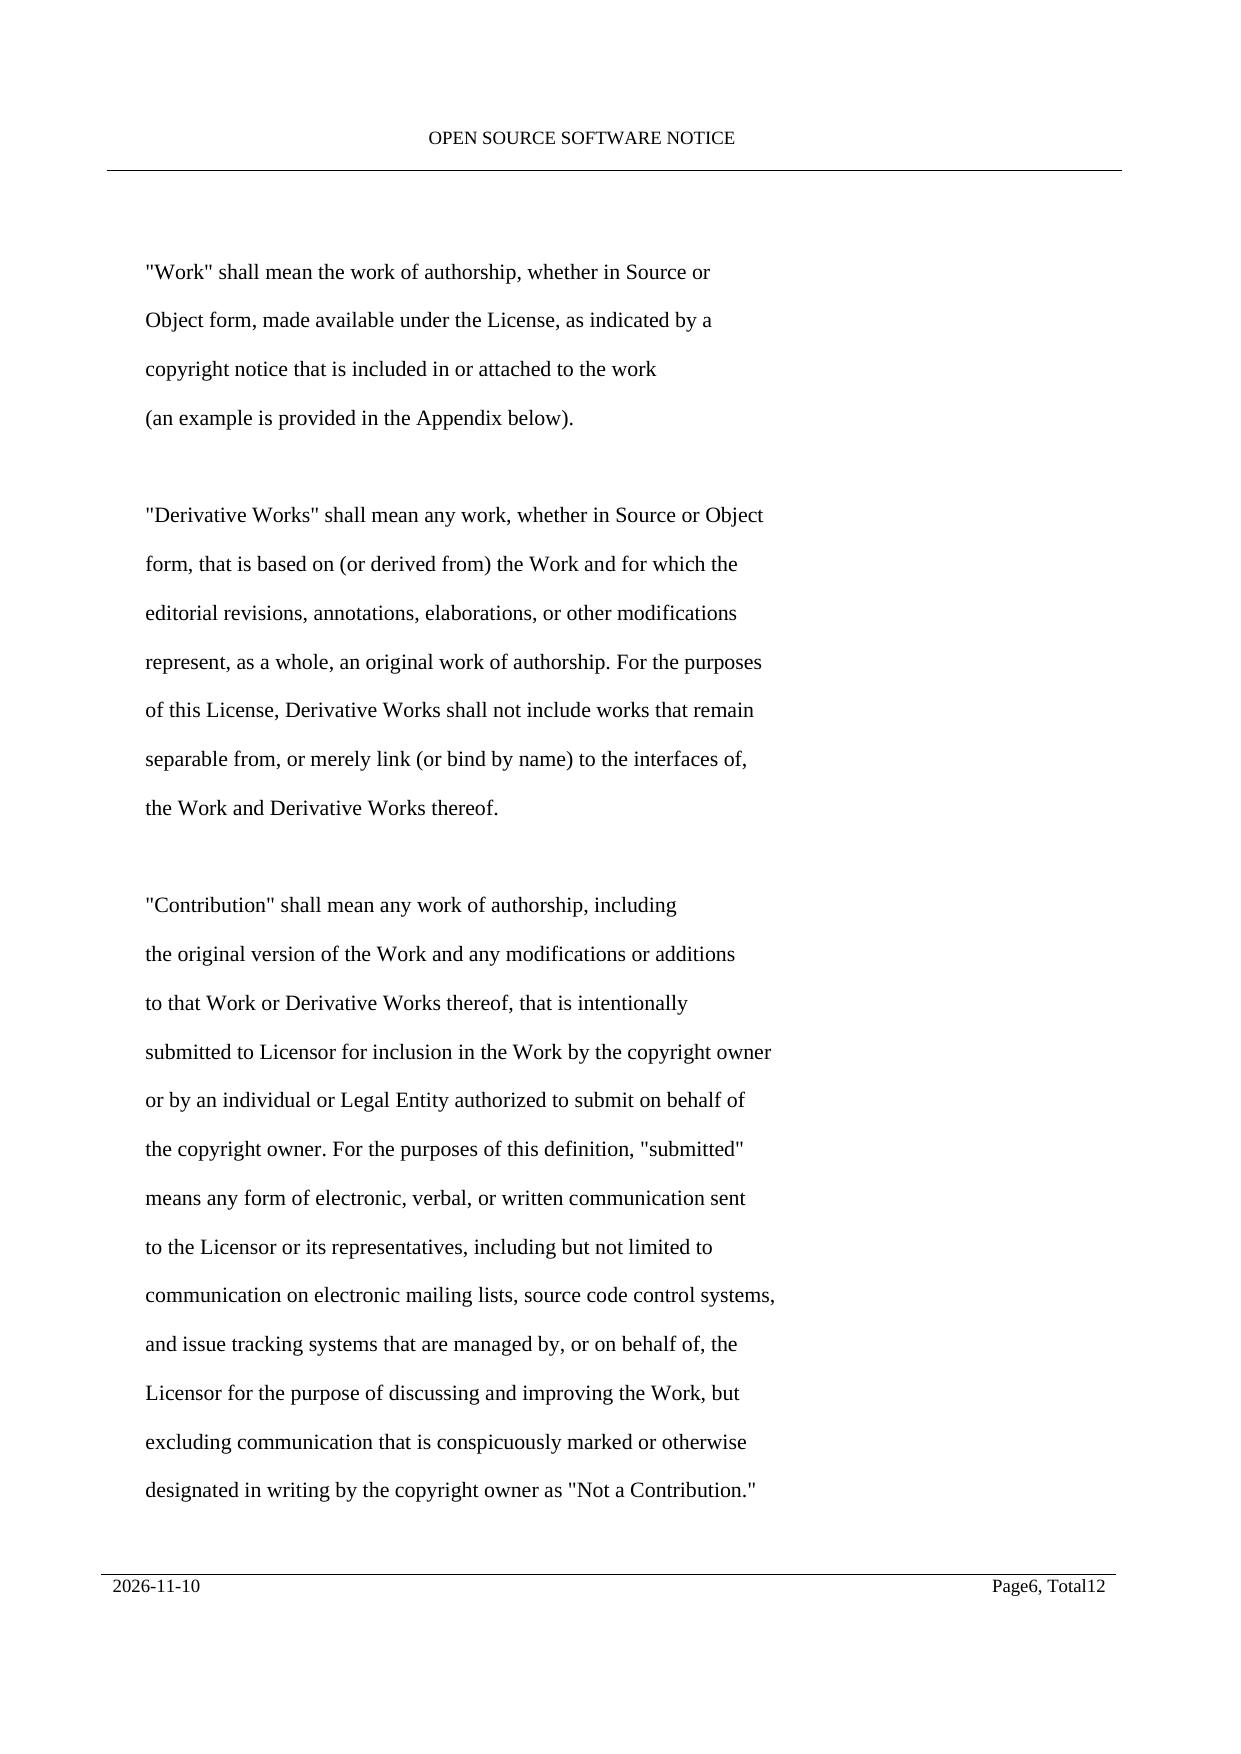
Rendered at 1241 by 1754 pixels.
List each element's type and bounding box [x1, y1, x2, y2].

text [112, 206, 1128, 1506]
